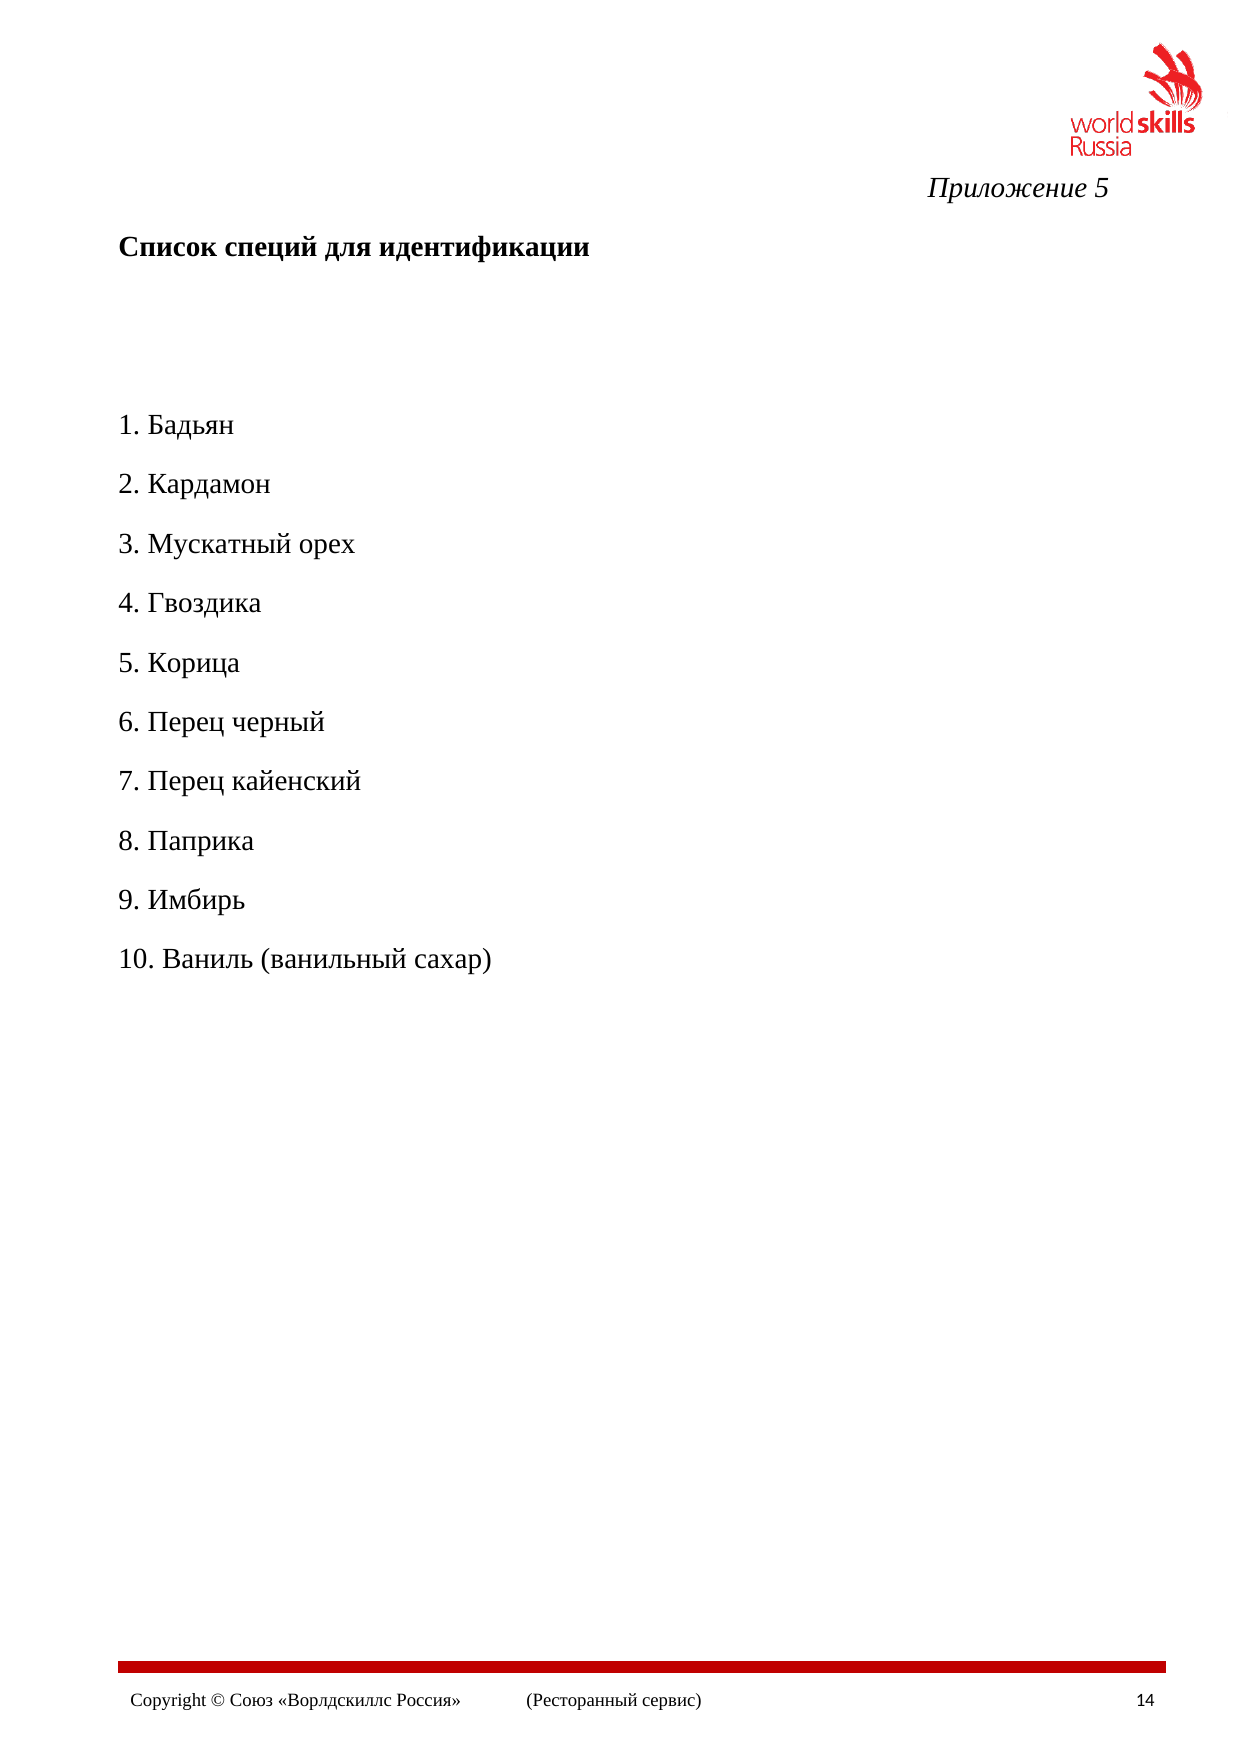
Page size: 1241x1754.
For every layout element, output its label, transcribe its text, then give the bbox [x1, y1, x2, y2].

text 3. Мускатный орех [118, 526, 1166, 559]
text Список специй для идентификации [118, 229, 1166, 263]
text 8. Паприка [118, 823, 1166, 856]
text 7. Перец кайенский [118, 763, 1166, 797]
text 5. Корица [118, 645, 1166, 678]
picture [1070, 42, 1228, 156]
text 4. Гвоздика [118, 585, 1166, 619]
text 9. Имбирь [118, 882, 1166, 916]
text 6. Перец черный [118, 704, 1166, 738]
text 1. Бадьян [118, 407, 1166, 441]
text 10. Ваниль (ванильный сахар) [118, 942, 1166, 975]
text Приложение 5 [118, 170, 1166, 203]
text 2. Кардамон [118, 467, 1166, 500]
